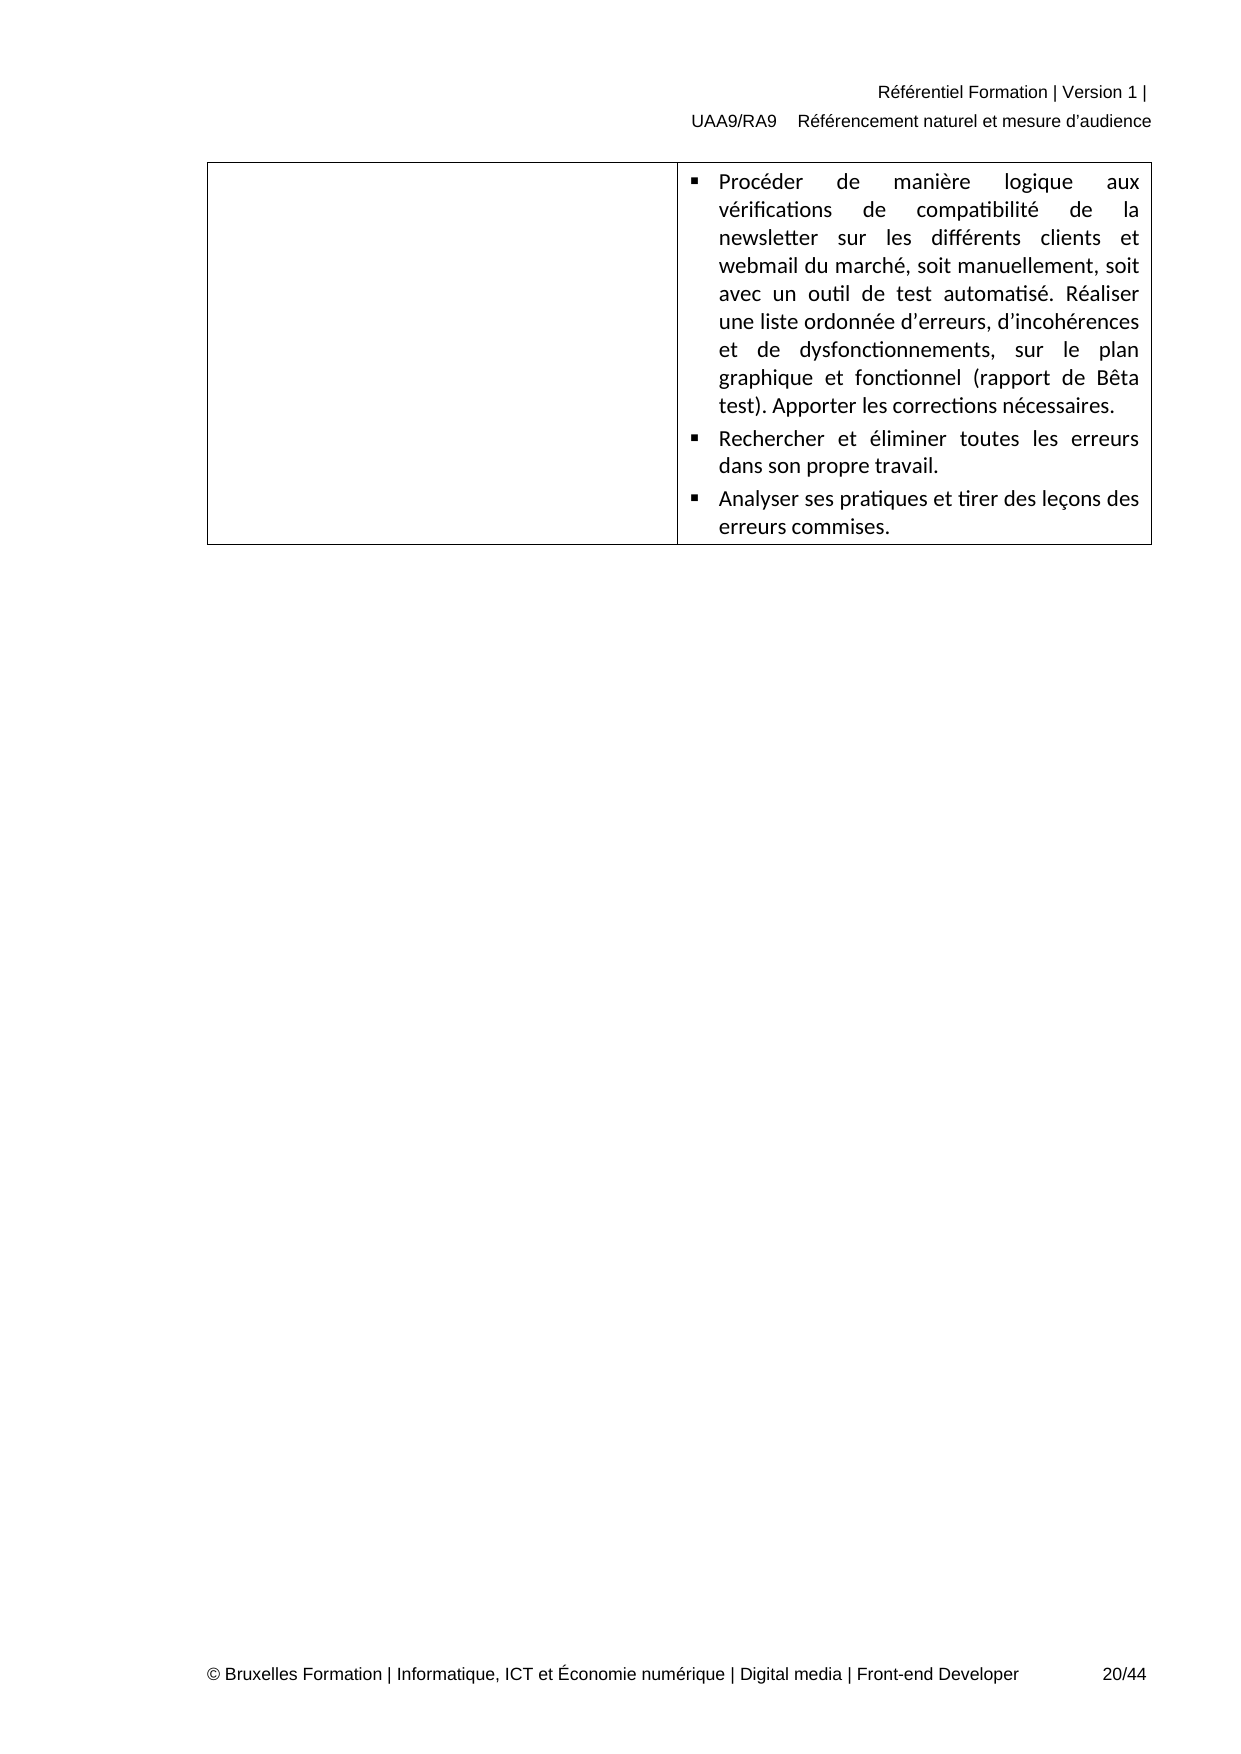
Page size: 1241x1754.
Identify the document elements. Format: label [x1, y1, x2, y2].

table_cell [678, 163, 1151, 544]
table_cell [208, 163, 677, 544]
